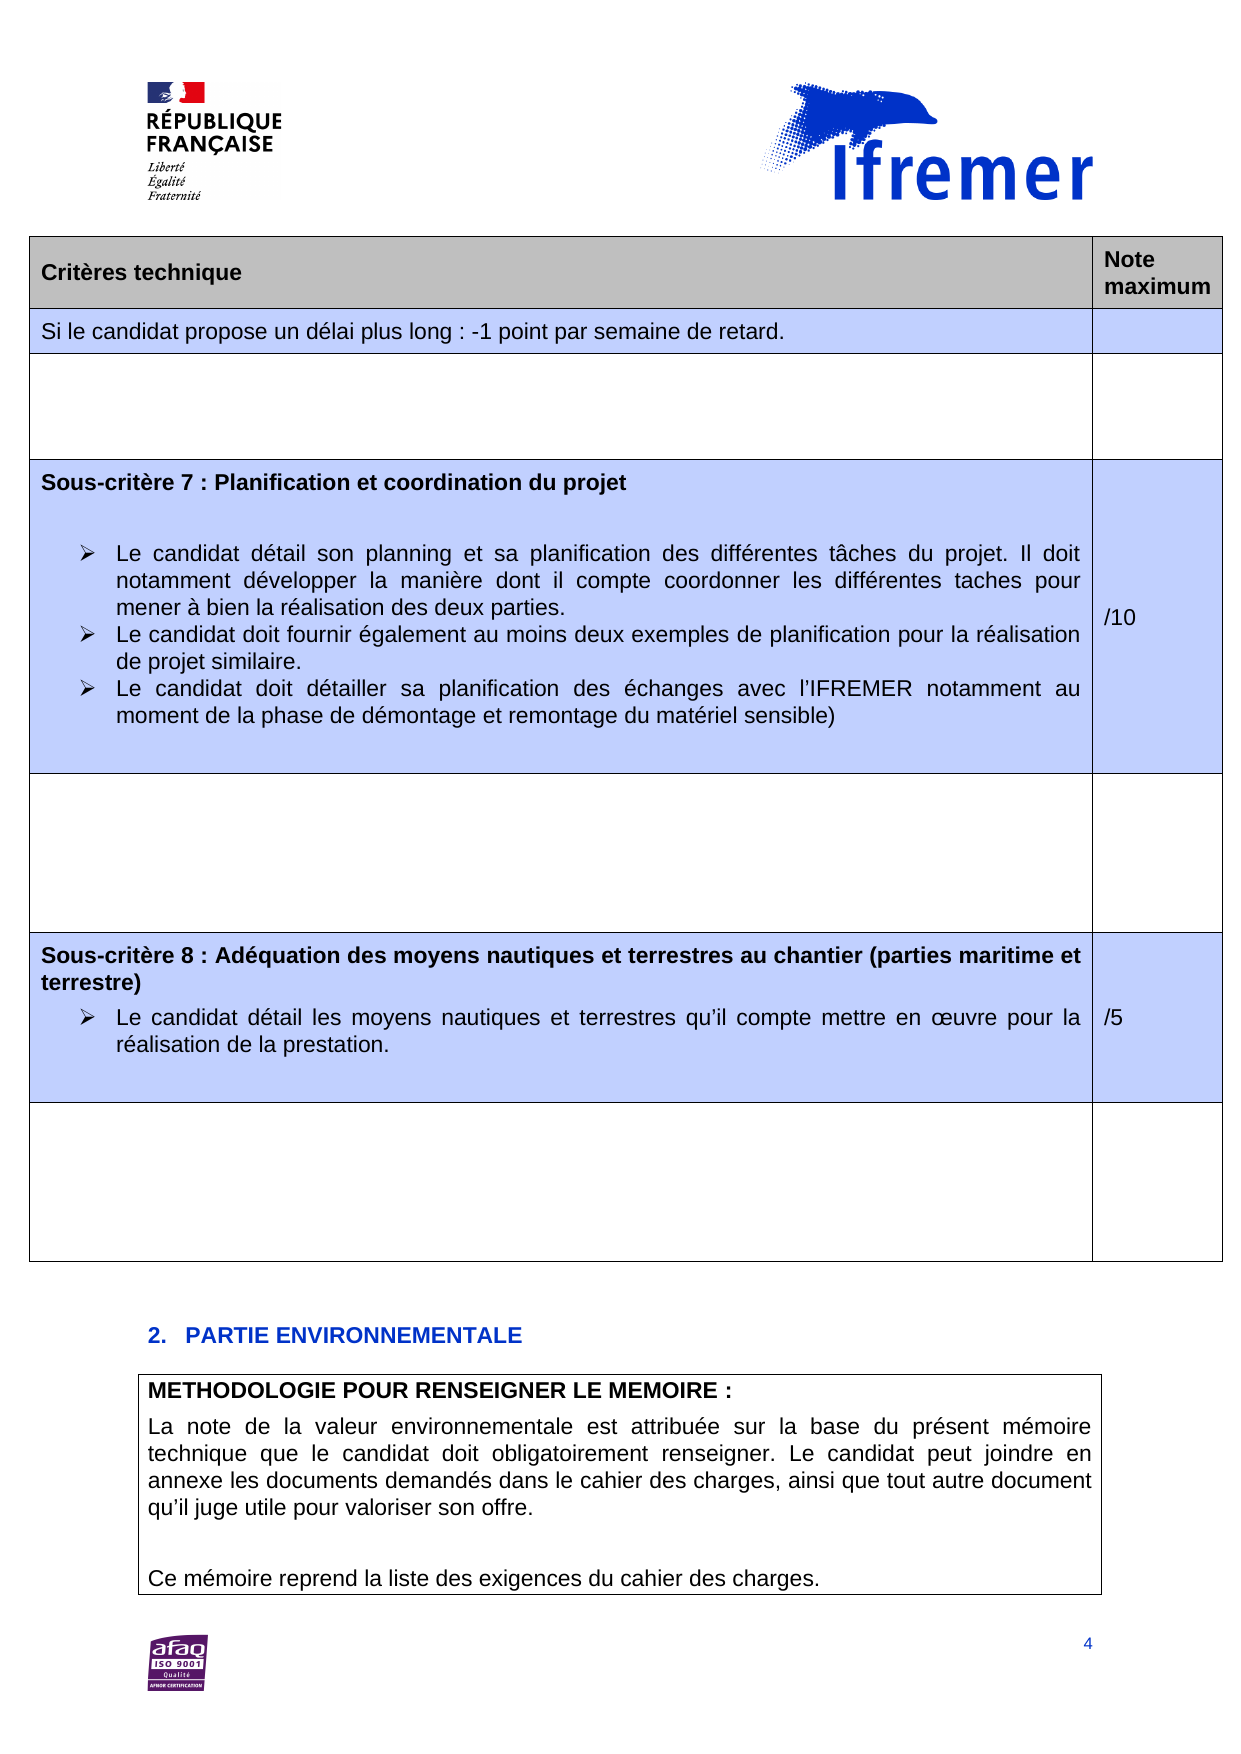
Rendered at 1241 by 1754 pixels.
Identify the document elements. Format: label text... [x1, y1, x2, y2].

table_cell [30, 354, 1092, 459]
table_cell [30, 774, 1092, 932]
text Ce mémoire reprend la liste des exigences du cahier des charges. [139, 1561, 1101, 1594]
picture [147, 1634, 208, 1691]
text METHODOLOGIE POUR RENSEIGNER LE MEMOIRE : [139, 1375, 1101, 1404]
table_cell [1093, 1103, 1222, 1261]
table_cell [30, 1103, 1092, 1261]
table_cell /10 [1093, 460, 1222, 773]
table_cell [1093, 774, 1222, 932]
picture [147, 82, 282, 200]
subtitle PARTIE ENVIRONNEMENTALE [148, 1322, 1092, 1349]
table_cell /5 [1093, 933, 1222, 1102]
table_cell [1093, 354, 1222, 459]
table_header Note maximum [1093, 237, 1222, 308]
picture [760, 82, 1093, 200]
table_header Critères technique [30, 237, 1092, 308]
table_cell Sous-critère 8 : Adéquation des moyens nautiques et terrestres au chantier (parties maritime et terrestre) Le candidat détail les moyens nautiques et terrestres qu’il compte mettre en œuvre pour la réalisation de la prestation. [30, 933, 1092, 1102]
text La note de la valeur environnementale est attribuée sur la base du présent mémoire technique que le candidat doit obligatoirement renseigner. Le candidat peut joindre en annexe les documents demandés dans le cahier des charges, ainsi que tout autre document qu’il juge utile pour valoriser son offre. [139, 1409, 1101, 1521]
table_cell /5 [1093, 309, 1222, 353]
table_cell Sous-critère 7 : Planification et coordination du projet Le candidat détail son planning et sa planification des différentes tâches du projet. Il doit notamment développer la manière dont il compte coordonner les différentes taches pour mener à bien la réalisation des deux parties. Le candidat doit fournir également au moins deux exemples de planification pour la réalisation de projet similaire. Le candidat doit détailler sa planification des échanges avec l’IFREMER notamment au moment de la phase de démontage et remontage du matériel sensible) [30, 460, 1092, 773]
